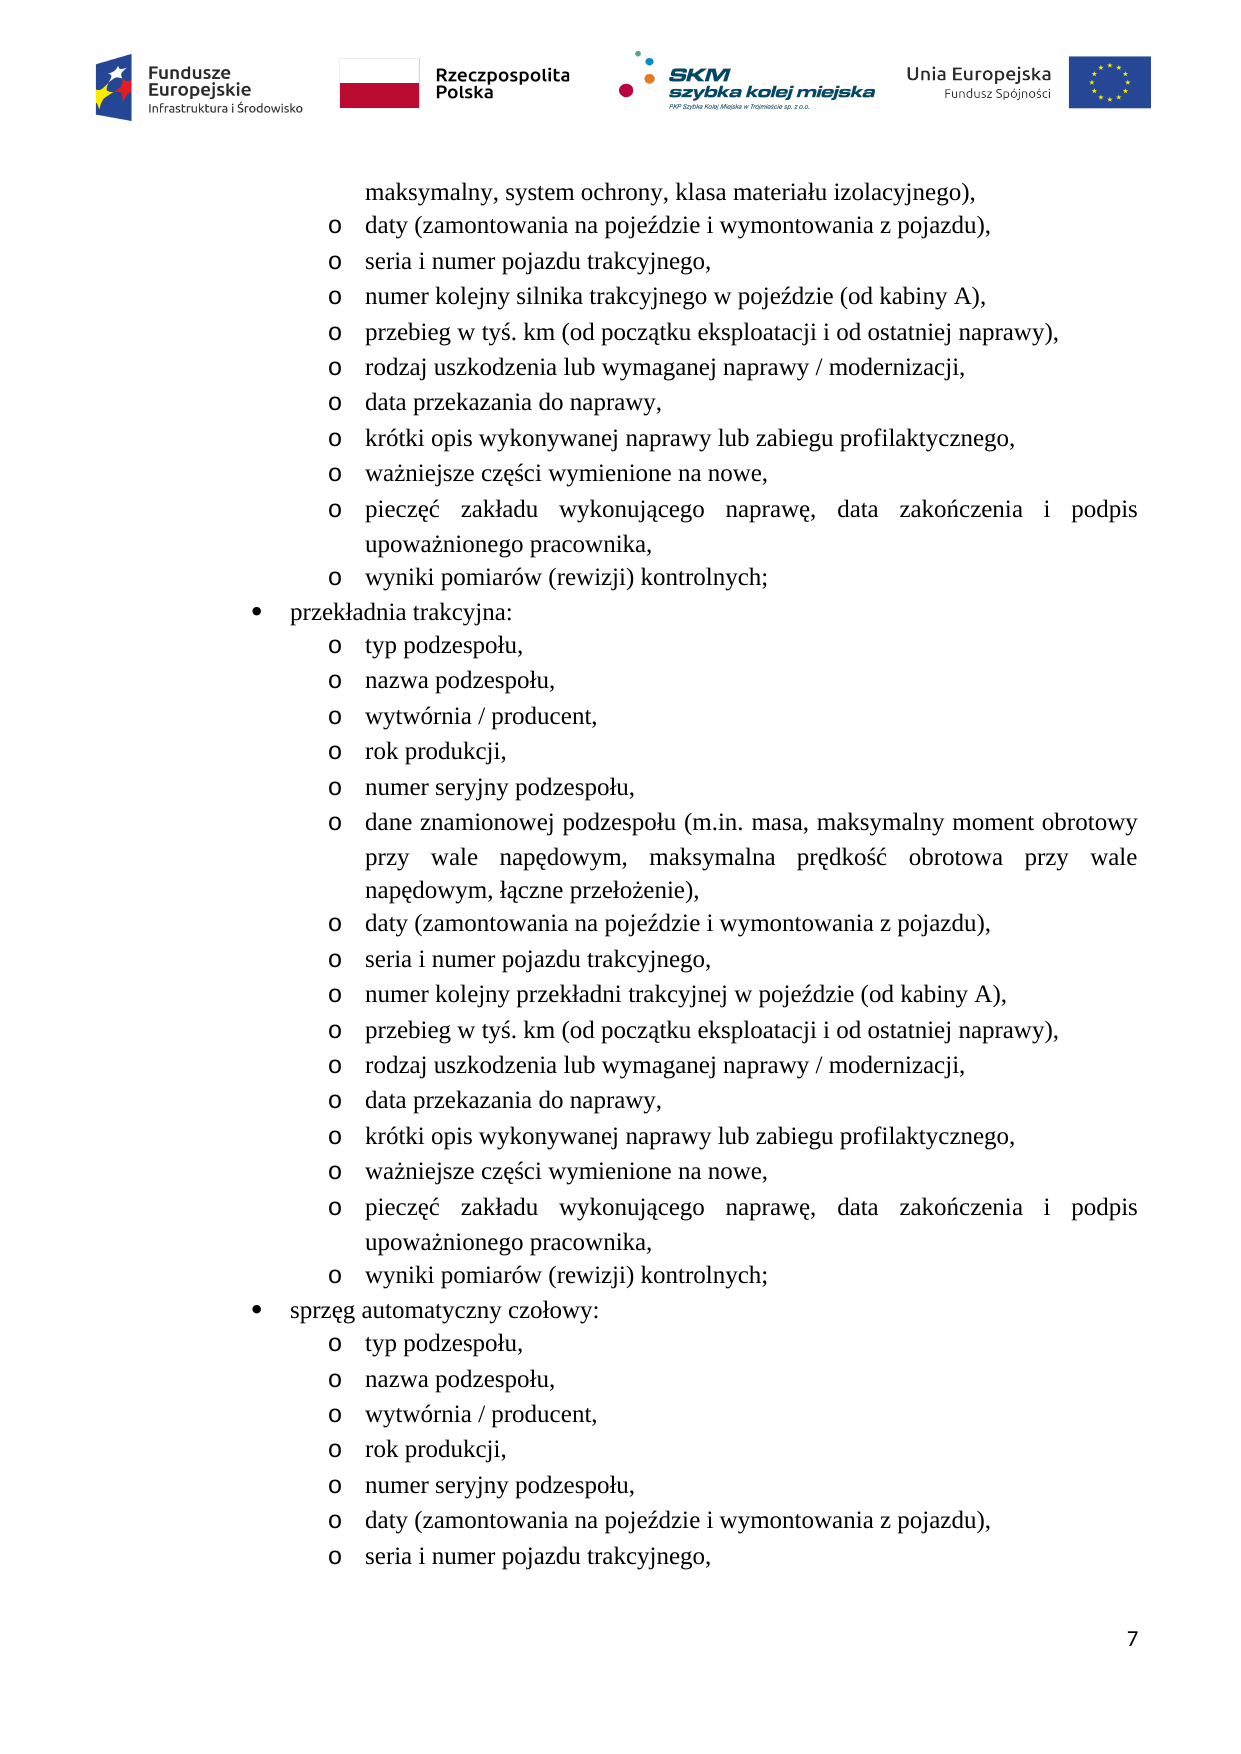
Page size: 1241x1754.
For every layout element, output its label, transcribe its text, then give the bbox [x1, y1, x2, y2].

list daty (zamontowania na pojeździe i wymontowania z pojazdu), [327, 1505, 1138, 1536]
picture [889, 24, 1169, 141]
list pieczęć zakładu wykonującego naprawę, data zakończenia i podpis upoważnionego pracownika, [327, 494, 1138, 557]
list nazwa podzespołu, [327, 666, 1138, 696]
list seria i numer pojazdu trakcyjnego, [327, 246, 1138, 277]
list typ podzespołu, [327, 1328, 1138, 1359]
list daty (zamontowania na pojeździe i wymontowania z pojazdu), [327, 908, 1138, 939]
list rok produkcji, [327, 736, 1138, 767]
list data przekazania do naprawy, [327, 1086, 1138, 1116]
list wyniki pomiarów (rewizji) kontrolnych; [327, 1260, 1138, 1291]
list typ podzespołu, [327, 630, 1138, 661]
list ważniejsze części wymienione na nowe, [327, 458, 1138, 489]
list numer kolejny silnika trakcyjnego w pojeździe (od kabiny A), [327, 281, 1138, 312]
list nazwa podzespołu, [327, 1364, 1138, 1394]
list ważniejsze części wymienione na nowe, [327, 1156, 1138, 1187]
list numer kolejny przekładni trakcyjnej w pojeździe (od kabiny A), [327, 979, 1138, 1010]
picture [322, 41, 587, 125]
picture [85, 51, 311, 133]
list krótki opis wykonywanej naprawy lub zabiegu profilaktycznego, [327, 423, 1138, 454]
list dane znamionowej podzespołu (m.in. masa, maksymalny moment obrotowy przy wale napędowym, maksymalna prędkość obrotowa przy wale napędowym, łączne przełożenie), [327, 807, 1138, 904]
list wyniki pomiarów (rewizji) kontrolnych; [327, 562, 1138, 593]
list przebieg w tyś. km (od początku eksploatacji i od ostatniej naprawy), [327, 1015, 1138, 1046]
list rodzaj uszkodzenia lub wymaganej naprawy / modernizacji, [327, 352, 1138, 383]
list daty (zamontowania na pojeździe i wymontowania z pojazdu), [327, 210, 1138, 241]
list przebieg w tyś. km (od początku eksploatacji i od ostatniej naprawy), [327, 317, 1138, 347]
list numer seryjny podzespołu, [327, 1470, 1138, 1501]
picture [619, 51, 875, 110]
list data przekazania do naprawy, [327, 387, 1138, 418]
list sprzęg automatyczny czołowy: [252, 1295, 1138, 1324]
list numer seryjny podzespołu, [327, 772, 1138, 803]
list seria i numer pojazdu trakcyjnego, [327, 944, 1138, 975]
list pieczęć zakładu wykonującego naprawę, data zakończenia i podpis upoważnionego pracownika, [327, 1192, 1138, 1256]
list wytwórnia / producent, [327, 1399, 1138, 1430]
list przekładnia trakcyjna: [252, 597, 1138, 626]
list rok produkcji, [327, 1434, 1138, 1465]
list seria i numer pojazdu trakcyjnego, [327, 1541, 1138, 1572]
list wytwórnia / producent, [327, 701, 1138, 732]
list krótki opis wykonywanej naprawy lub zabiegu profilaktycznego, [327, 1121, 1138, 1152]
list rodzaj uszkodzenia lub wymaganej naprawy / modernizacji, [327, 1050, 1138, 1081]
